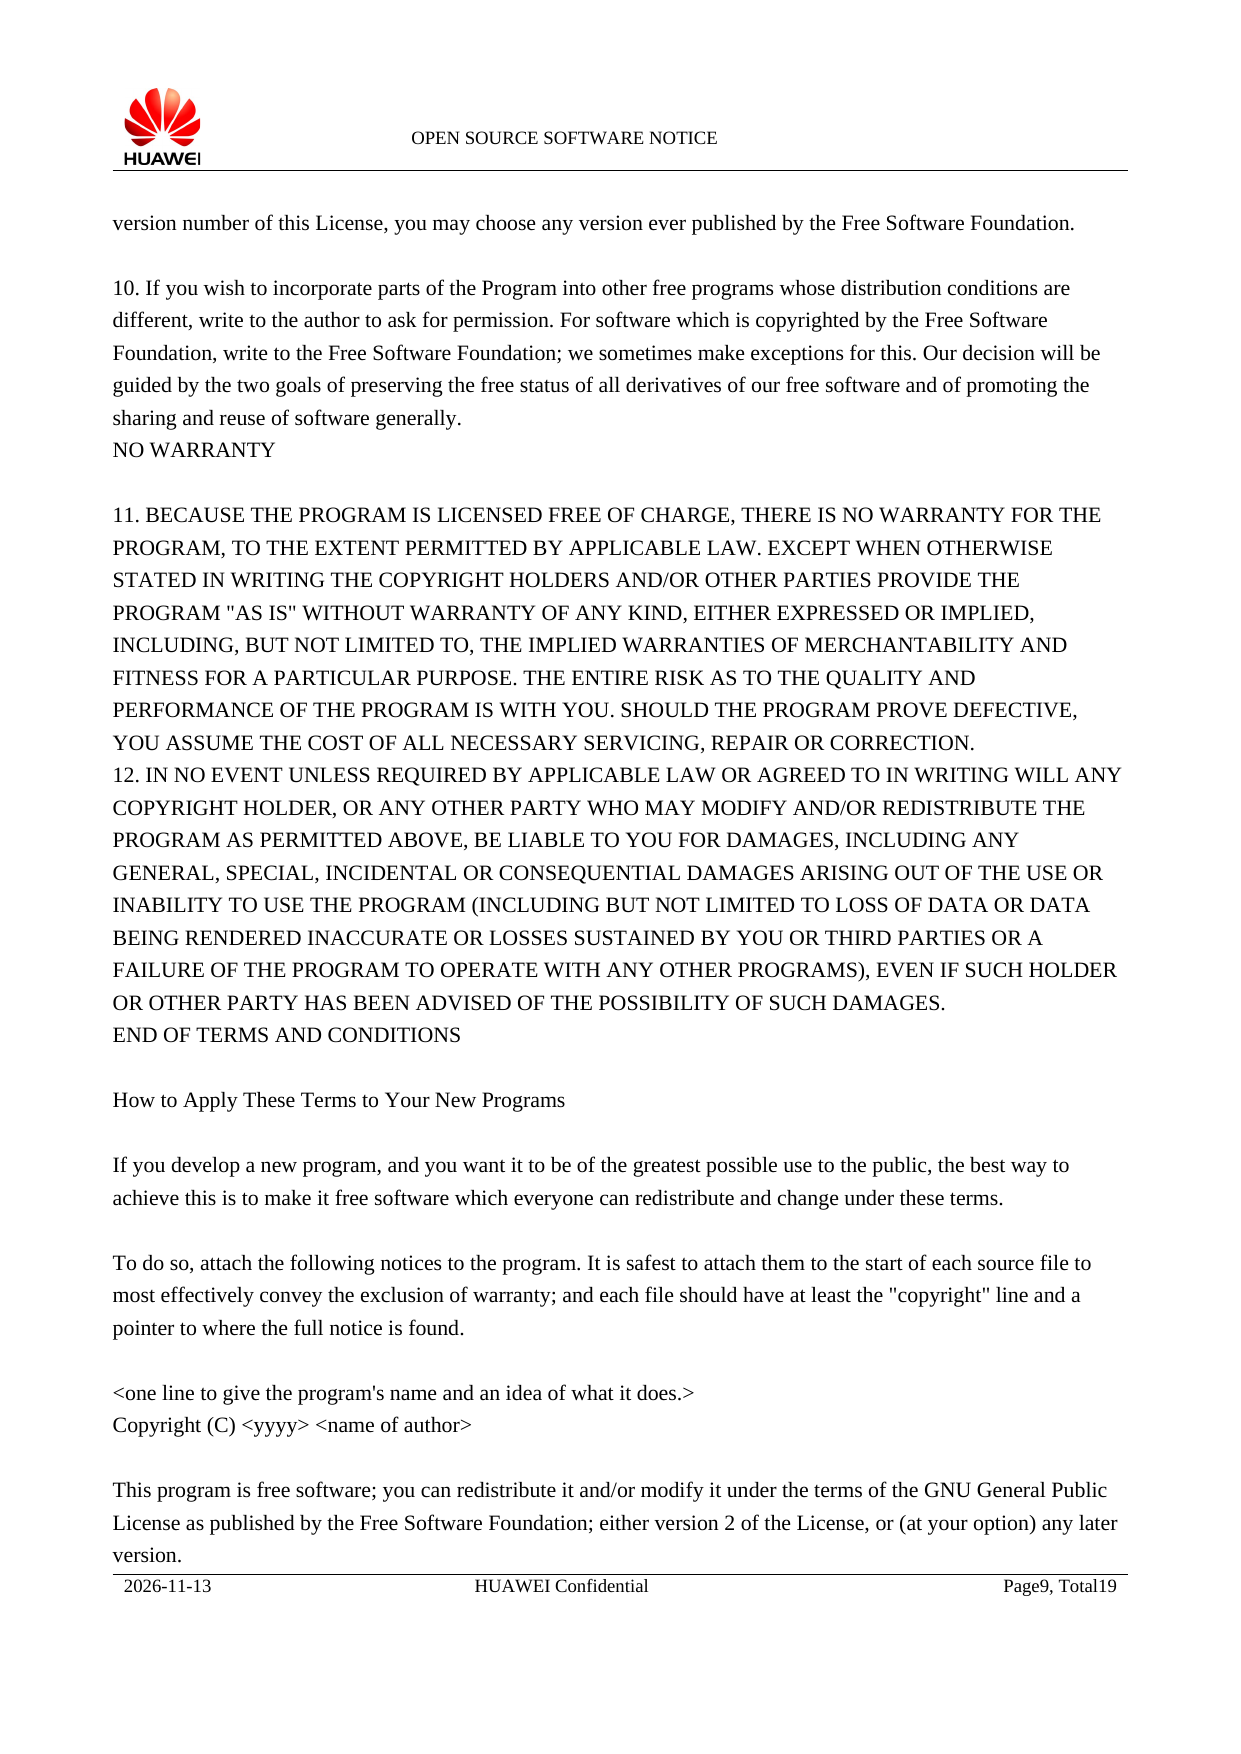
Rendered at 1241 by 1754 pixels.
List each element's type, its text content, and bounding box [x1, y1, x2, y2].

picture [124, 88, 201, 165]
